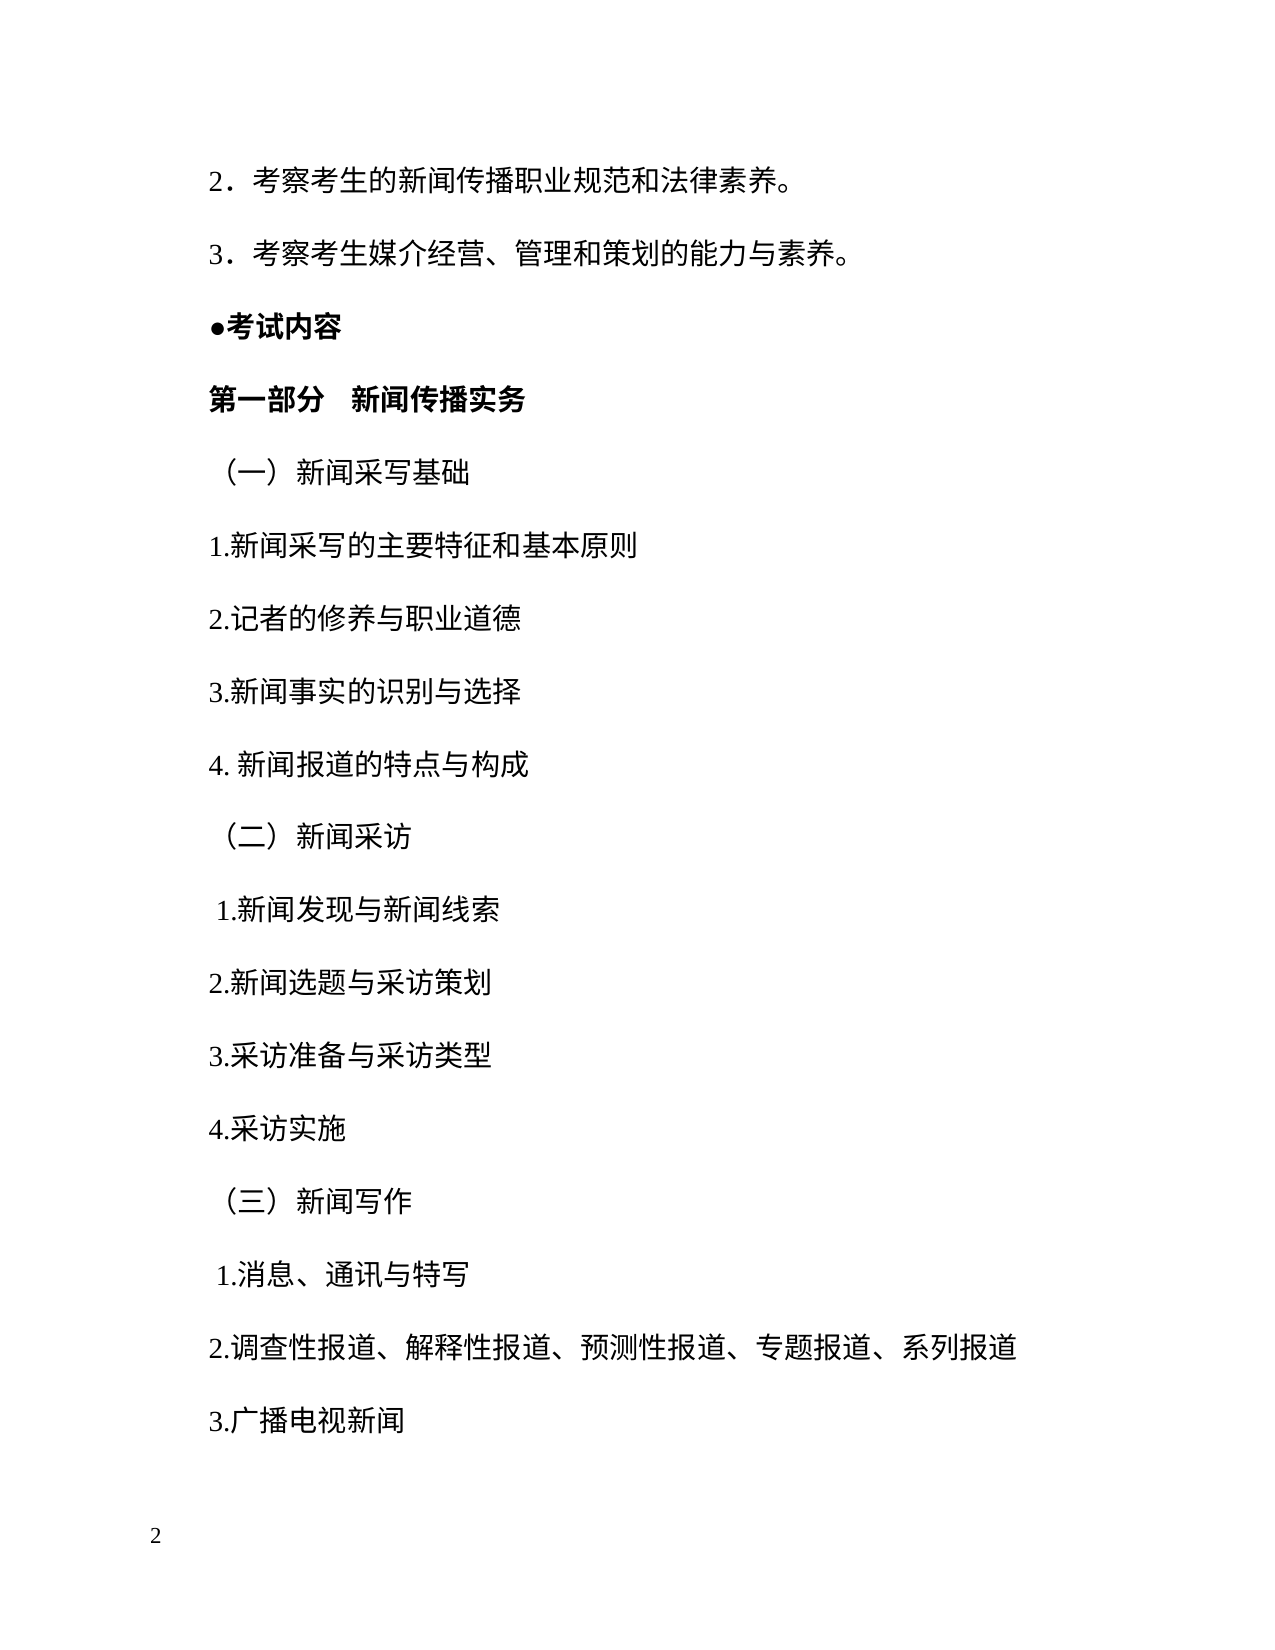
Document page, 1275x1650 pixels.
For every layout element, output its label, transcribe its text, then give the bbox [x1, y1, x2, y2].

text 4.采访实施 [150, 1098, 1125, 1150]
text 2.调查性报道、解释性报道、预测性报道、专题报道、系列报道 [150, 1317, 1125, 1369]
text ●考试内容 [150, 296, 1125, 348]
text （一）新闻采写基础 [150, 442, 1125, 494]
text 3．考察考生媒介经营、管理和策划的能力与素养。 [150, 223, 1125, 275]
text 2．考察考生的新闻传播职业规范和法律素养。 [150, 150, 1125, 202]
text 1.消息、通讯与特写 [150, 1244, 1125, 1296]
text （三）新闻写作 [150, 1171, 1125, 1223]
text 2.新闻选题与采访策划 [150, 952, 1125, 1004]
text 2.记者的修养与职业道德 [150, 587, 1125, 639]
text （二）新闻采访 [150, 806, 1125, 858]
text 3.采访准备与采访类型 [150, 1025, 1125, 1077]
text 1.新闻采写的主要特征和基本原则 [150, 514, 1125, 567]
text 3.新闻事实的识别与选择 [150, 660, 1125, 712]
text 3.广播电视新闻 [150, 1389, 1125, 1442]
text 第一部分 新闻传播实务 [150, 369, 1125, 421]
text 4. 新闻报道的特点与构成 [150, 733, 1125, 785]
text 1.新闻发现与新闻线索 [150, 879, 1125, 931]
